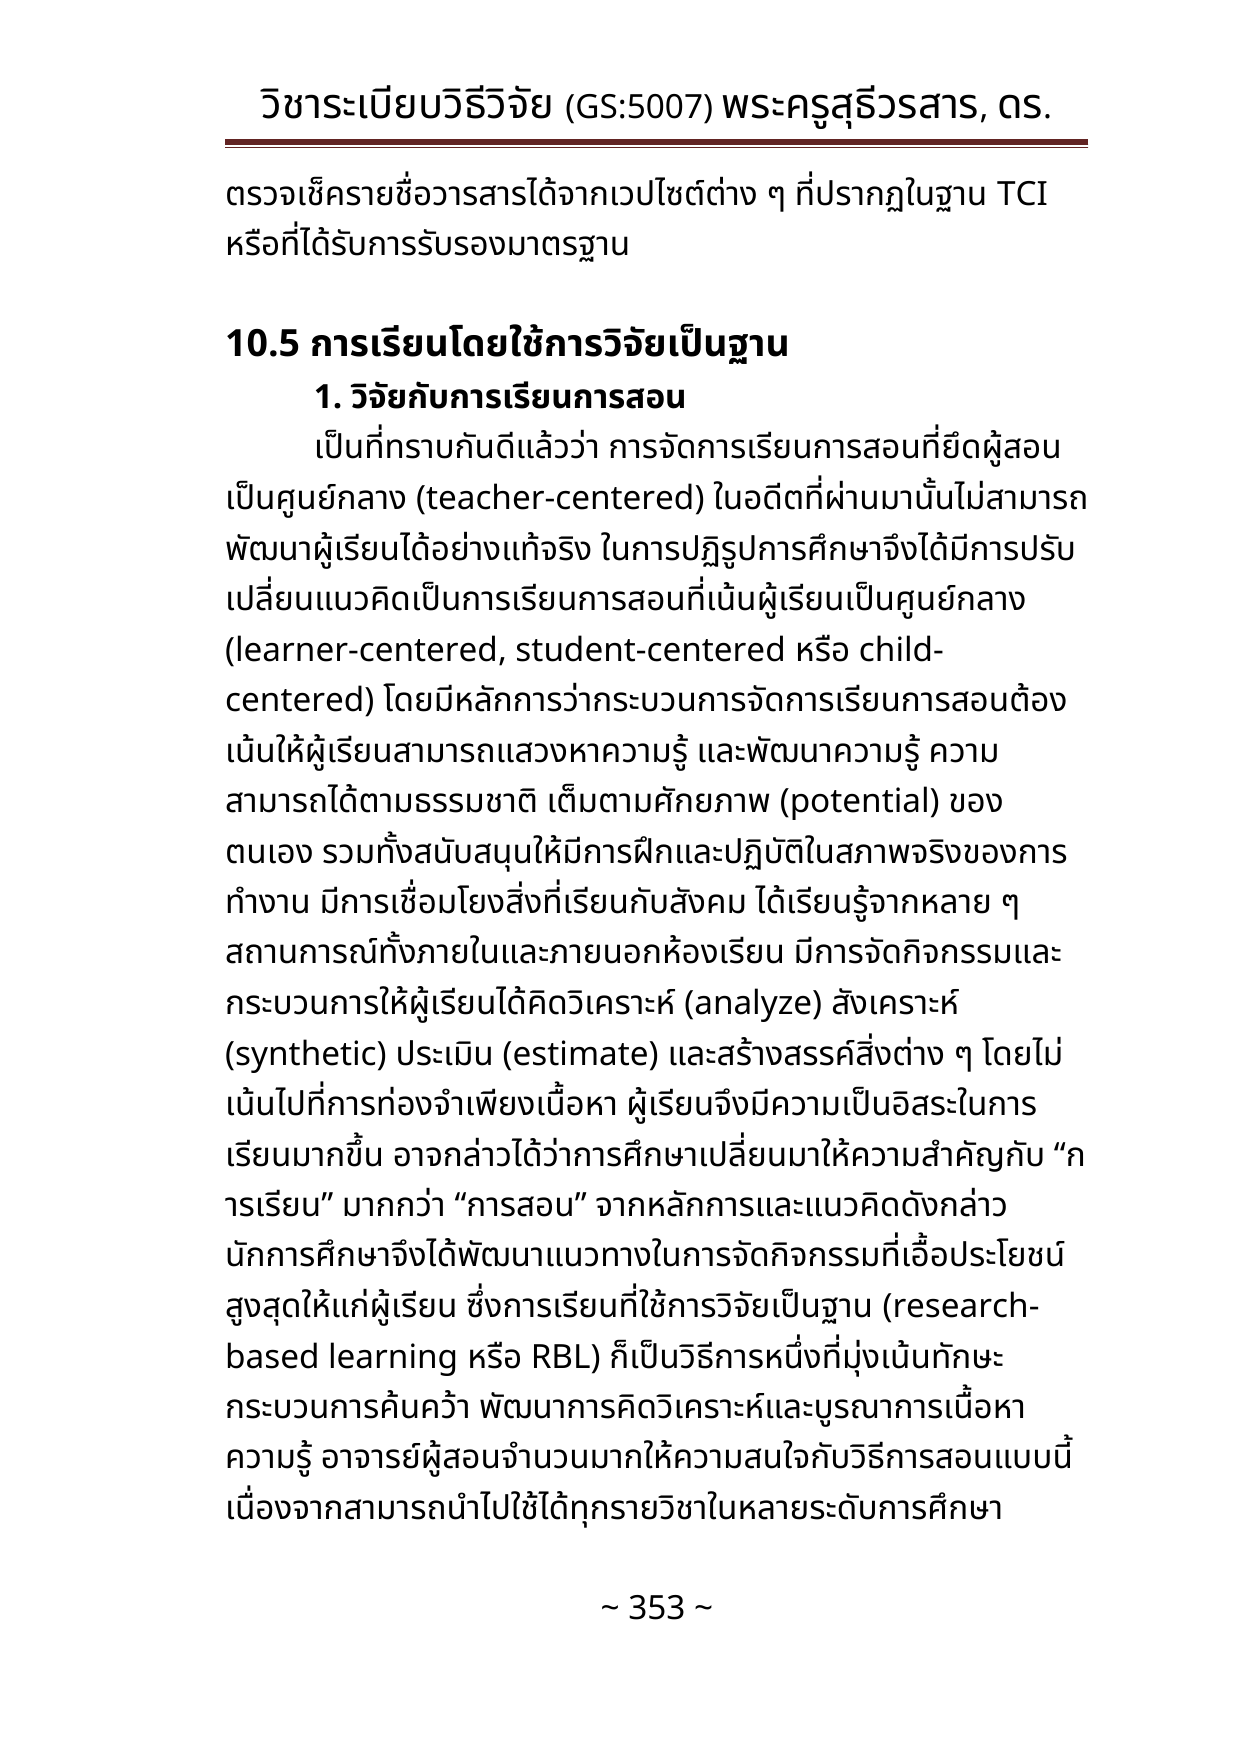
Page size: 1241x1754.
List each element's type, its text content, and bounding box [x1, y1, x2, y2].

text 10.5 การเรียนโดยใช้การวิจัยเป็นฐาน [225, 316, 1088, 373]
text เป็นที่ทราบกันดีแล้วว่า การจัดการเรียนการสอนที่ยึดผู้สอนเป็นศูนย์กลาง (teacher-centered) ในอดีตที่ผ่านมานั้นไม่สามารถพัฒนาผู้เรียนได้อย่างแท้จริง ในการปฏิรูปการศึกษาจึงได้มีการปรับเปลี่ยนแนวคิดเป็นการเรียนการสอนที่เน้นผู้เรียนเป็นศูนย์กลาง (learner-centered, student-centered หรือ child-centered) โดยมีหลักการว่ากระบวนการจัดการเรียนการสอนต้องเน้นให้ผู้เรียนสามารถแสวงหาความรู้ และพัฒนาความรู้ ความสามารถได้ตามธรรมชาติ เต็มตามศักยภาพ (potential) ของตนเอง รวมทั้งสนับสนุนให้มีการฝึกและปฏิบัติในสภาพจริงของการทำงาน มีการเชื่อมโยงสิ่งที่เรียนกับสังคม ได้เรียนรู้จากหลาย ๆ สถานการณ์ทั้งภายในและภายนอกห้องเรียน มีการจัดกิจกรรมและกระบวนการให้ผู้เรียนได้คิดวิเคราะห์ (analyze) สังเคราะห์ (synthetic) ประเมิน (estimate) และสร้างสรรค์สิ่งต่าง ๆ โดยไม่เน้นไปที่การท่องจำเพียงเนื้อหา ผู้เรียนจึงมีความเป็นอิสระในการเรียนมากขึ้น อาจกล่าวได้ว่าการศึกษาเปลี่ยนมาให้ความสำคัญกับ “การเรียน” มากกว่า “การสอน” จากหลักการและแนวคิดดังกล่าว นักการศึกษาจึงได้พัฒนาแนวทางในการจัดกิจกรรมที่เอื้อประโยชน์สูงสุดให้แก่ผู้เรียน ซึ่งการเรียนที่ใช้การวิจัยเป็นฐาน (research-based learning หรือ RBL) ก็เป็นวิธีการหนึ่งที่มุ่งเน้นทักษะกระบวนการค้นคว้า พัฒนาการคิดวิเคราะห์และบูรณาการเนื้อหาความรู้ อาจารย์ผู้สอนจำนวนมากให้ความสนใจกับวิธีการสอนแบบนี้เนื่องจากสามารถนำไปใช้ได้ทุกรายวิชาในหลายระดับการศึกษา [225, 423, 1088, 1534]
text 1. วิจัยกับการเรียนการสอน [225, 373, 1088, 423]
